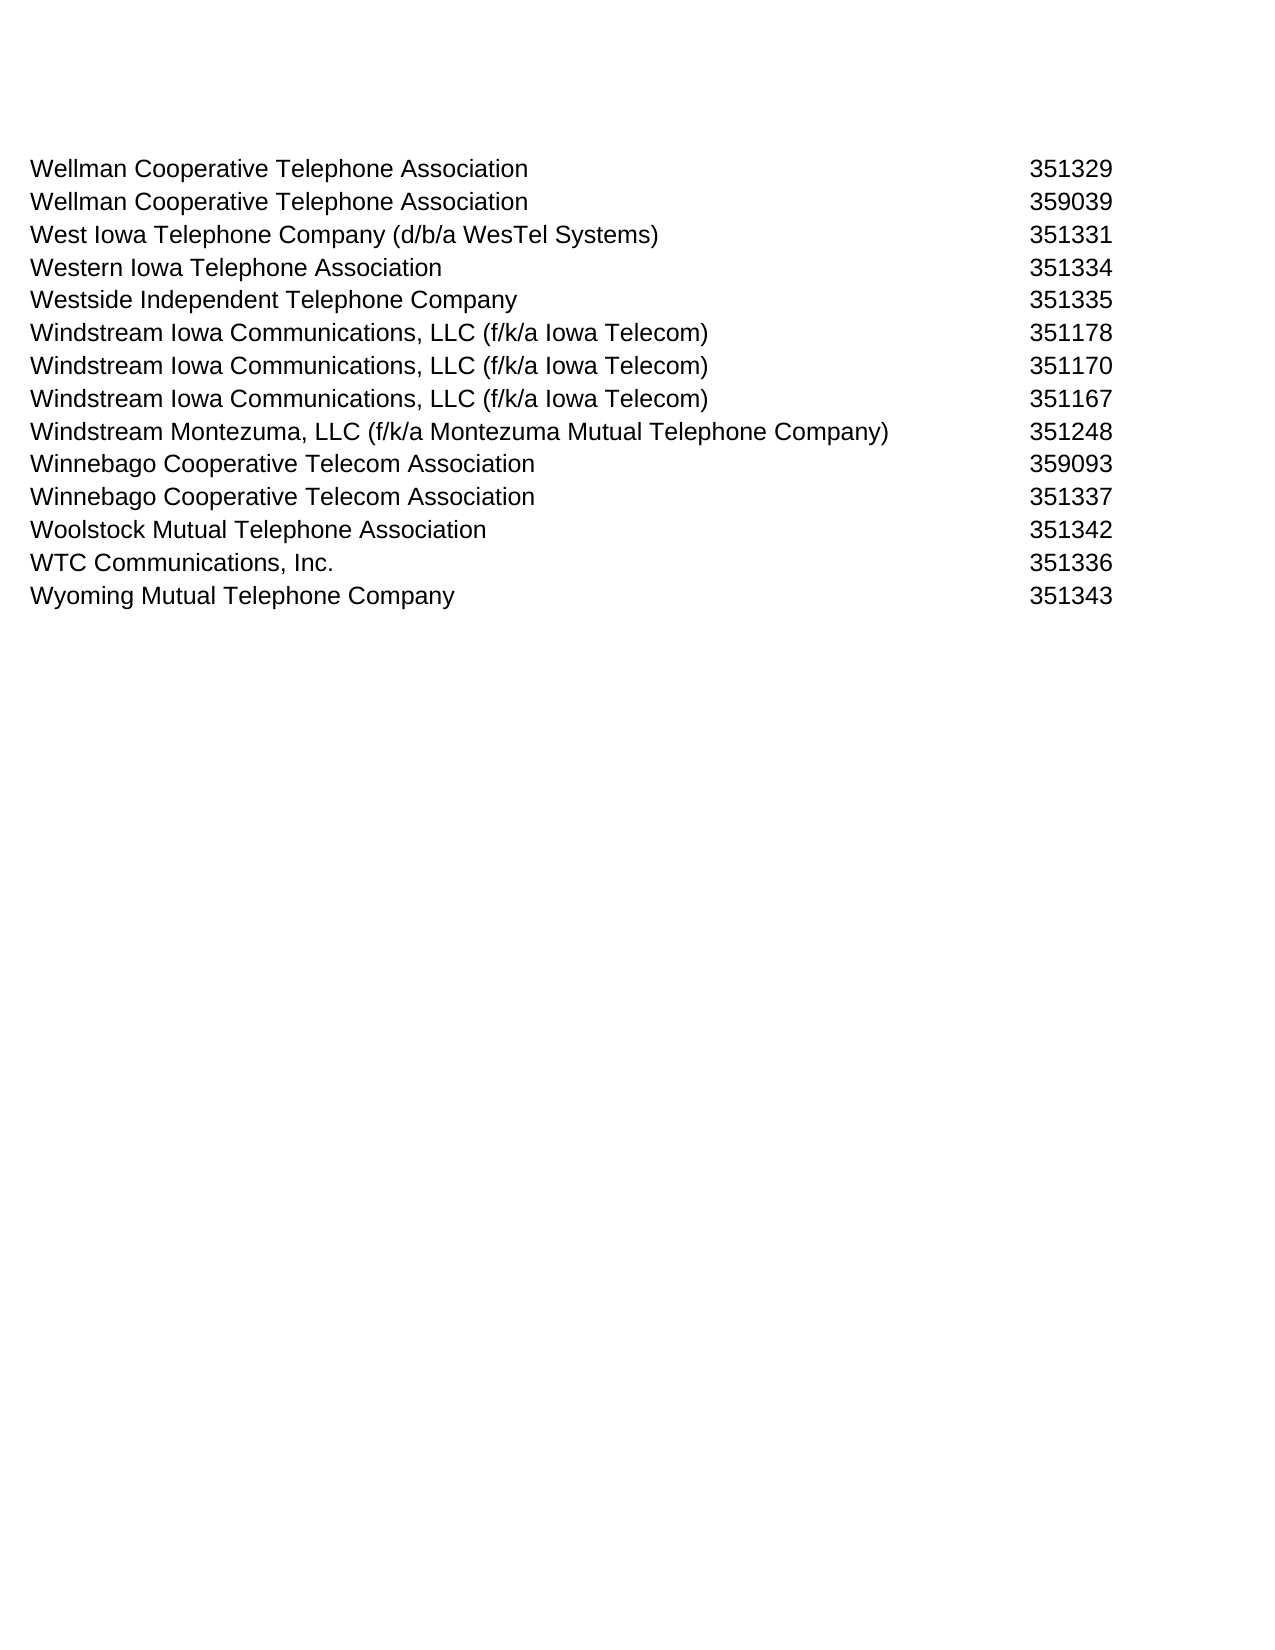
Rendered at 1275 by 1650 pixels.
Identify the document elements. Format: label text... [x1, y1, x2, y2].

table_cell 359093 [938, 445, 1205, 478]
table_cell Winnebago Cooperative Telecom Association [19, 445, 937, 478]
table_cell 351343 [938, 577, 1205, 609]
table_cell 351334 [938, 249, 1205, 281]
table_cell 351178 [938, 314, 1205, 347]
table_cell 351248 [938, 413, 1205, 445]
table_cell Wellman Cooperative Telephone Association [19, 150, 937, 183]
table_cell West Iowa Telephone Company (d/b/a WesTel Systems) [19, 216, 937, 248]
table_cell 359039 [938, 183, 1205, 216]
table_cell Woolstock Mutual Telephone Association [19, 511, 937, 544]
table_cell WTC Communications, Inc. [19, 544, 937, 577]
table_cell Winnebago Cooperative Telecom Association [19, 478, 937, 511]
table_cell 351329 [938, 150, 1205, 183]
table_cell 351335 [938, 281, 1205, 314]
table_cell Windstream Iowa Communications, LLC (f/k/a Iowa Telecom) [19, 314, 937, 347]
table_cell 351337 [938, 478, 1205, 511]
table_cell 351170 [938, 347, 1205, 380]
table_cell Wellman Cooperative Telephone Association [19, 183, 937, 216]
table_cell Western Iowa Telephone Association [19, 249, 937, 281]
table_cell Windstream Iowa Communications, LLC (f/k/a Iowa Telecom) [19, 380, 937, 412]
table_cell 351342 [938, 511, 1205, 544]
table_cell 351167 [938, 380, 1205, 412]
table_cell Windstream Iowa Communications, LLC (f/k/a Iowa Telecom) [19, 347, 937, 380]
table_cell Westside Independent Telephone Company [19, 281, 937, 314]
table_cell Wyoming Mutual Telephone Company [19, 577, 937, 609]
table_cell Windstream Montezuma, LLC (f/k/a Montezuma Mutual Telephone Company) [19, 413, 937, 445]
table_cell 351336 [938, 544, 1205, 577]
table_cell 351331 [938, 216, 1205, 248]
